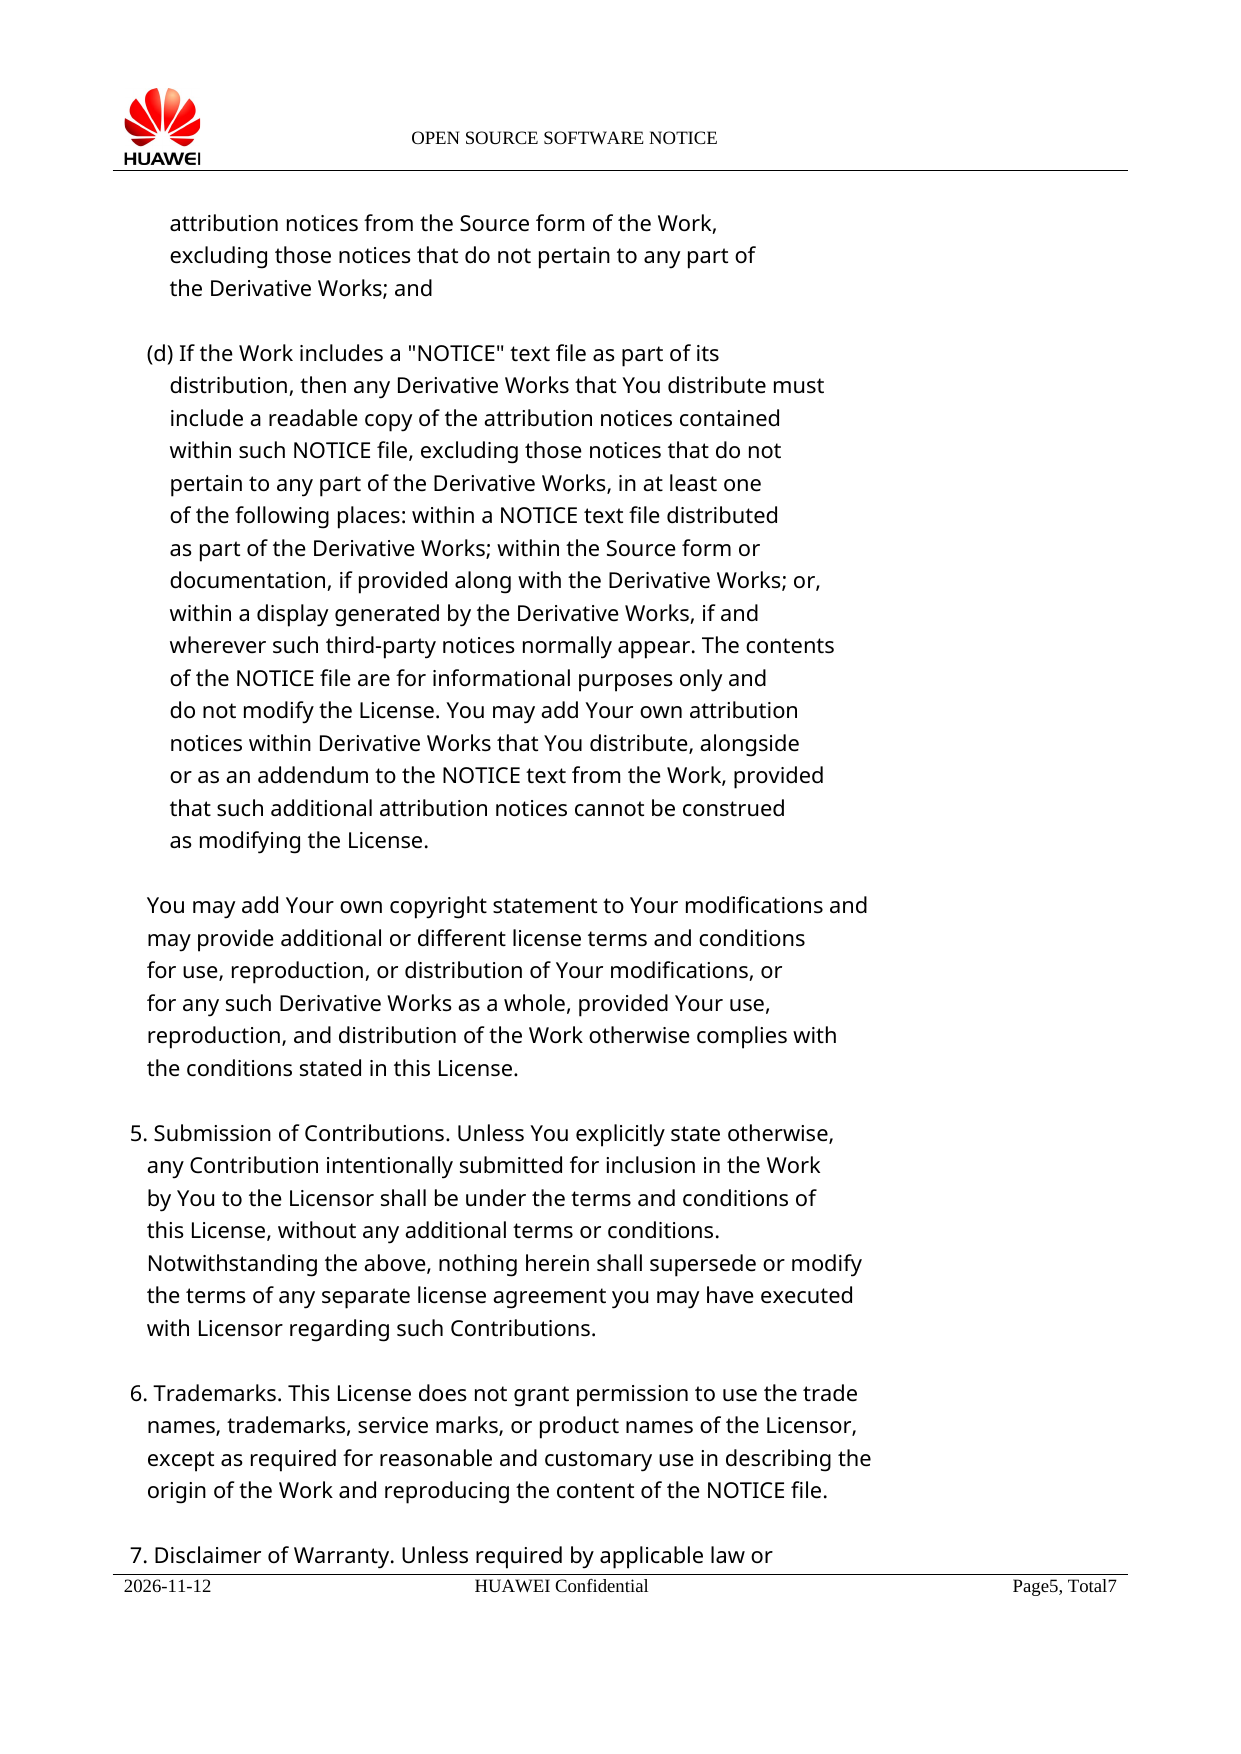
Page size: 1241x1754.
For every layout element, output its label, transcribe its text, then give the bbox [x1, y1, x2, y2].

text do not modify the License. You may add Your own attribution [112, 694, 1128, 726]
picture [124, 88, 201, 165]
text notices within Derivative Works that You distribute, alongside [112, 726, 1128, 759]
text any Contribution intentionally submitted for inclusion in the Work [112, 1149, 1128, 1181]
text 5. Submission of Contributions. Unless You explicitly state otherwise, [112, 1116, 1128, 1149]
text (d) If the Work includes a "NOTICE" text file as part of its [112, 336, 1128, 369]
text excluding those notices that do not pertain to any part of [112, 239, 1128, 271]
text may provide additional or different license terms and conditions [112, 921, 1128, 954]
text of the following places: within a NOTICE text file distributed [112, 499, 1128, 531]
text the conditions stated in this License. [112, 1051, 1128, 1084]
text distribution, then any Derivative Works that You distribute must [112, 369, 1128, 401]
text include a readable copy of the attribution notices contained [112, 401, 1128, 434]
text attribution notices from the Source form of the Work, [112, 206, 1128, 239]
text of the NOTICE file are for informational purposes only and [112, 661, 1128, 694]
text with Licensor regarding such Contributions. [112, 1311, 1128, 1344]
text You may add Your own copyright statement to Your modifications and [112, 889, 1128, 921]
text Notwithstanding the above, nothing herein shall supersede or modify [112, 1246, 1128, 1279]
text or as an addendum to the NOTICE text from the Work, provided [112, 759, 1128, 791]
text as part of the Derivative Works; within the Source form or [112, 531, 1128, 564]
text pertain to any part of the Derivative Works, in at least one [112, 466, 1128, 499]
text 7. Disclaimer of Warranty. Unless required by applicable law or [112, 1539, 1128, 1571]
text documentation, if provided along with the Derivative Works; or, [112, 564, 1128, 596]
text the Derivative Works; and [112, 271, 1128, 304]
text wherever such third-party notices normally appear. The contents [112, 629, 1128, 661]
text as modifying the License. [112, 824, 1128, 856]
text within such NOTICE file, excluding those notices that do not [112, 434, 1128, 466]
text for any such Derivative Works as a whole, provided Your use, [112, 986, 1128, 1019]
text for use, reproduction, or distribution of Your modifications, or [112, 954, 1128, 986]
text the terms of any separate license agreement you may have executed [112, 1279, 1128, 1311]
text origin of the Work and reproducing the content of the NOTICE file. [112, 1474, 1128, 1506]
text that such additional attribution notices cannot be construed [112, 791, 1128, 824]
text reproduction, and distribution of the Work otherwise complies with [112, 1019, 1128, 1051]
text except as required for reasonable and customary use in describing the [112, 1441, 1128, 1474]
text by You to the Licensor shall be under the terms and conditions of [112, 1181, 1128, 1214]
text this License, without any additional terms or conditions. [112, 1214, 1128, 1246]
text within a display generated by the Derivative Works, if and [112, 596, 1128, 629]
text names, trademarks, service marks, or product names of the Licensor, [112, 1409, 1128, 1441]
text 6. Trademarks. This License does not grant permission to use the trade [112, 1376, 1128, 1409]
